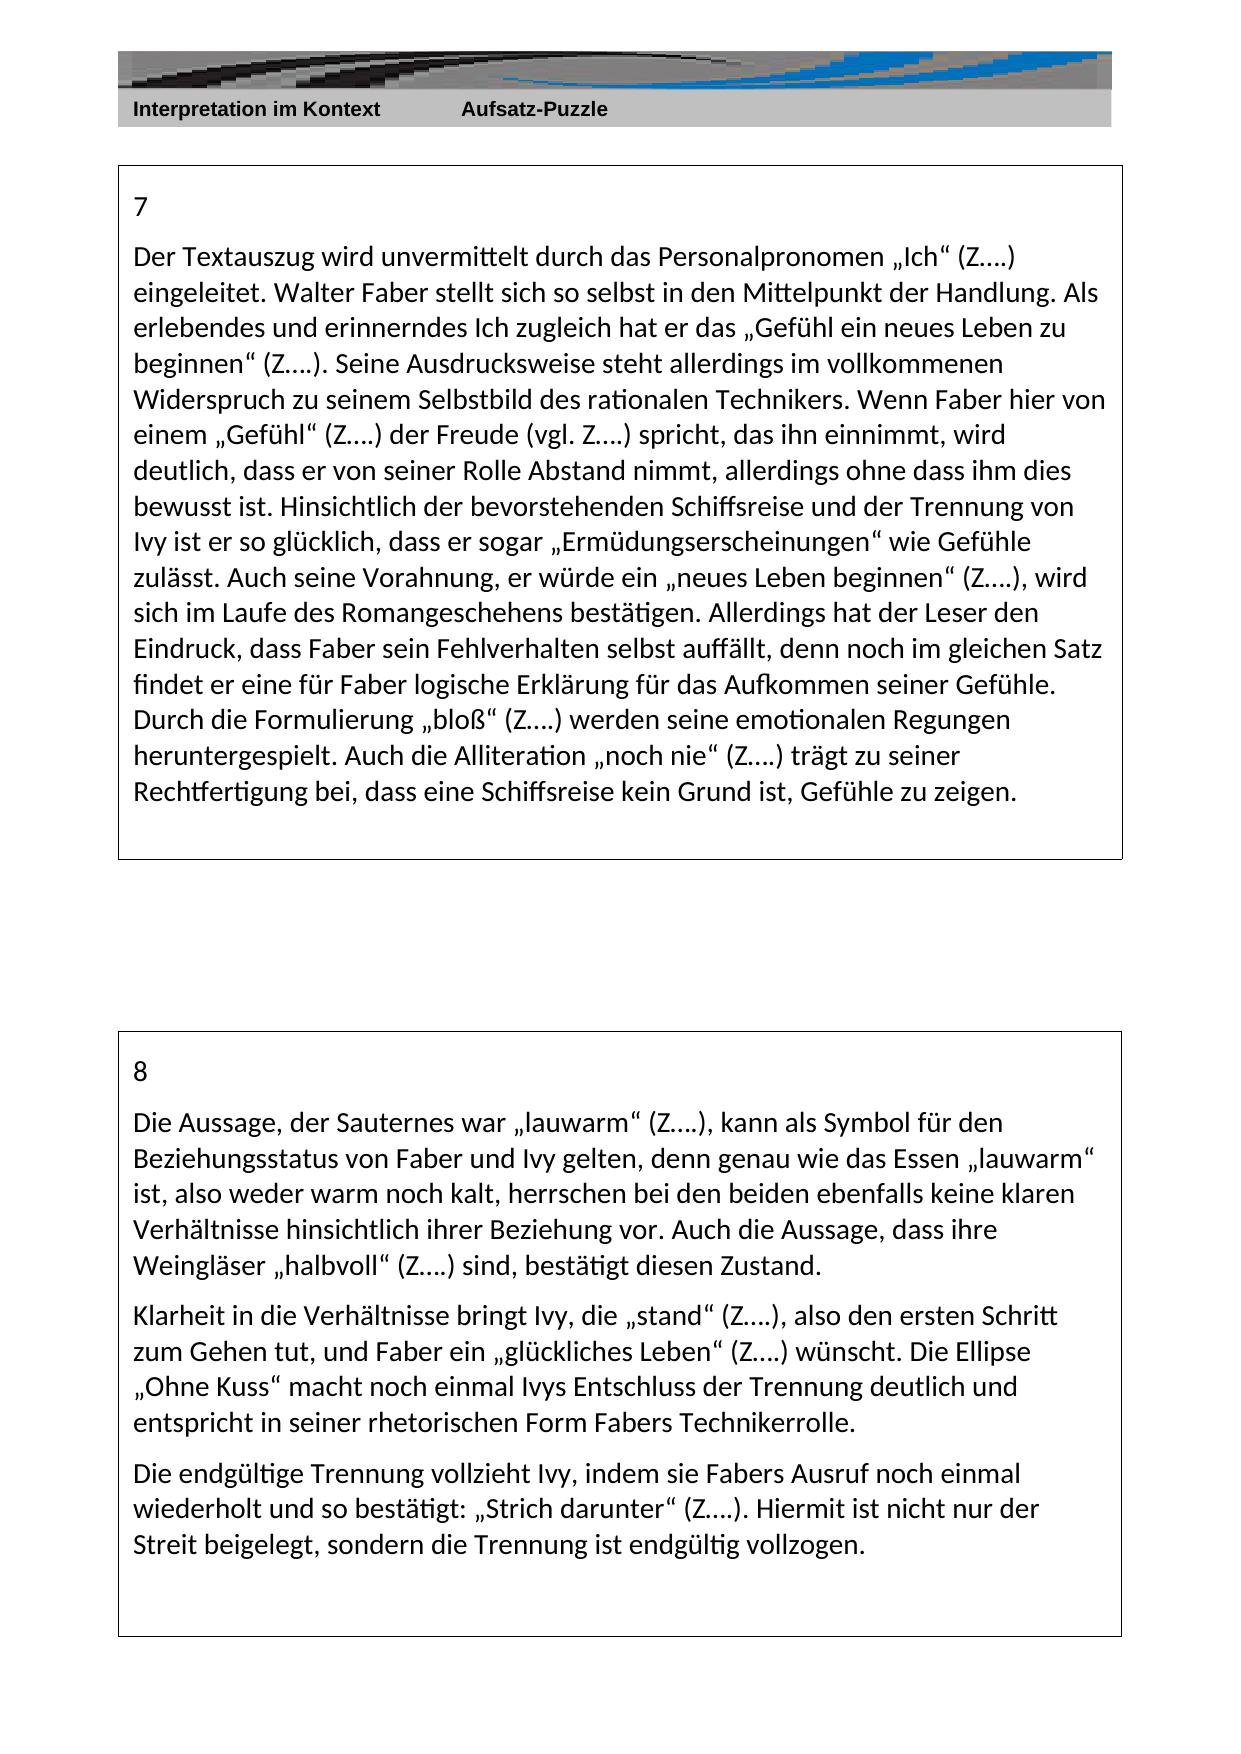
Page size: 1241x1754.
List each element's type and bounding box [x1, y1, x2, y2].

picture [118, 51, 1112, 89]
